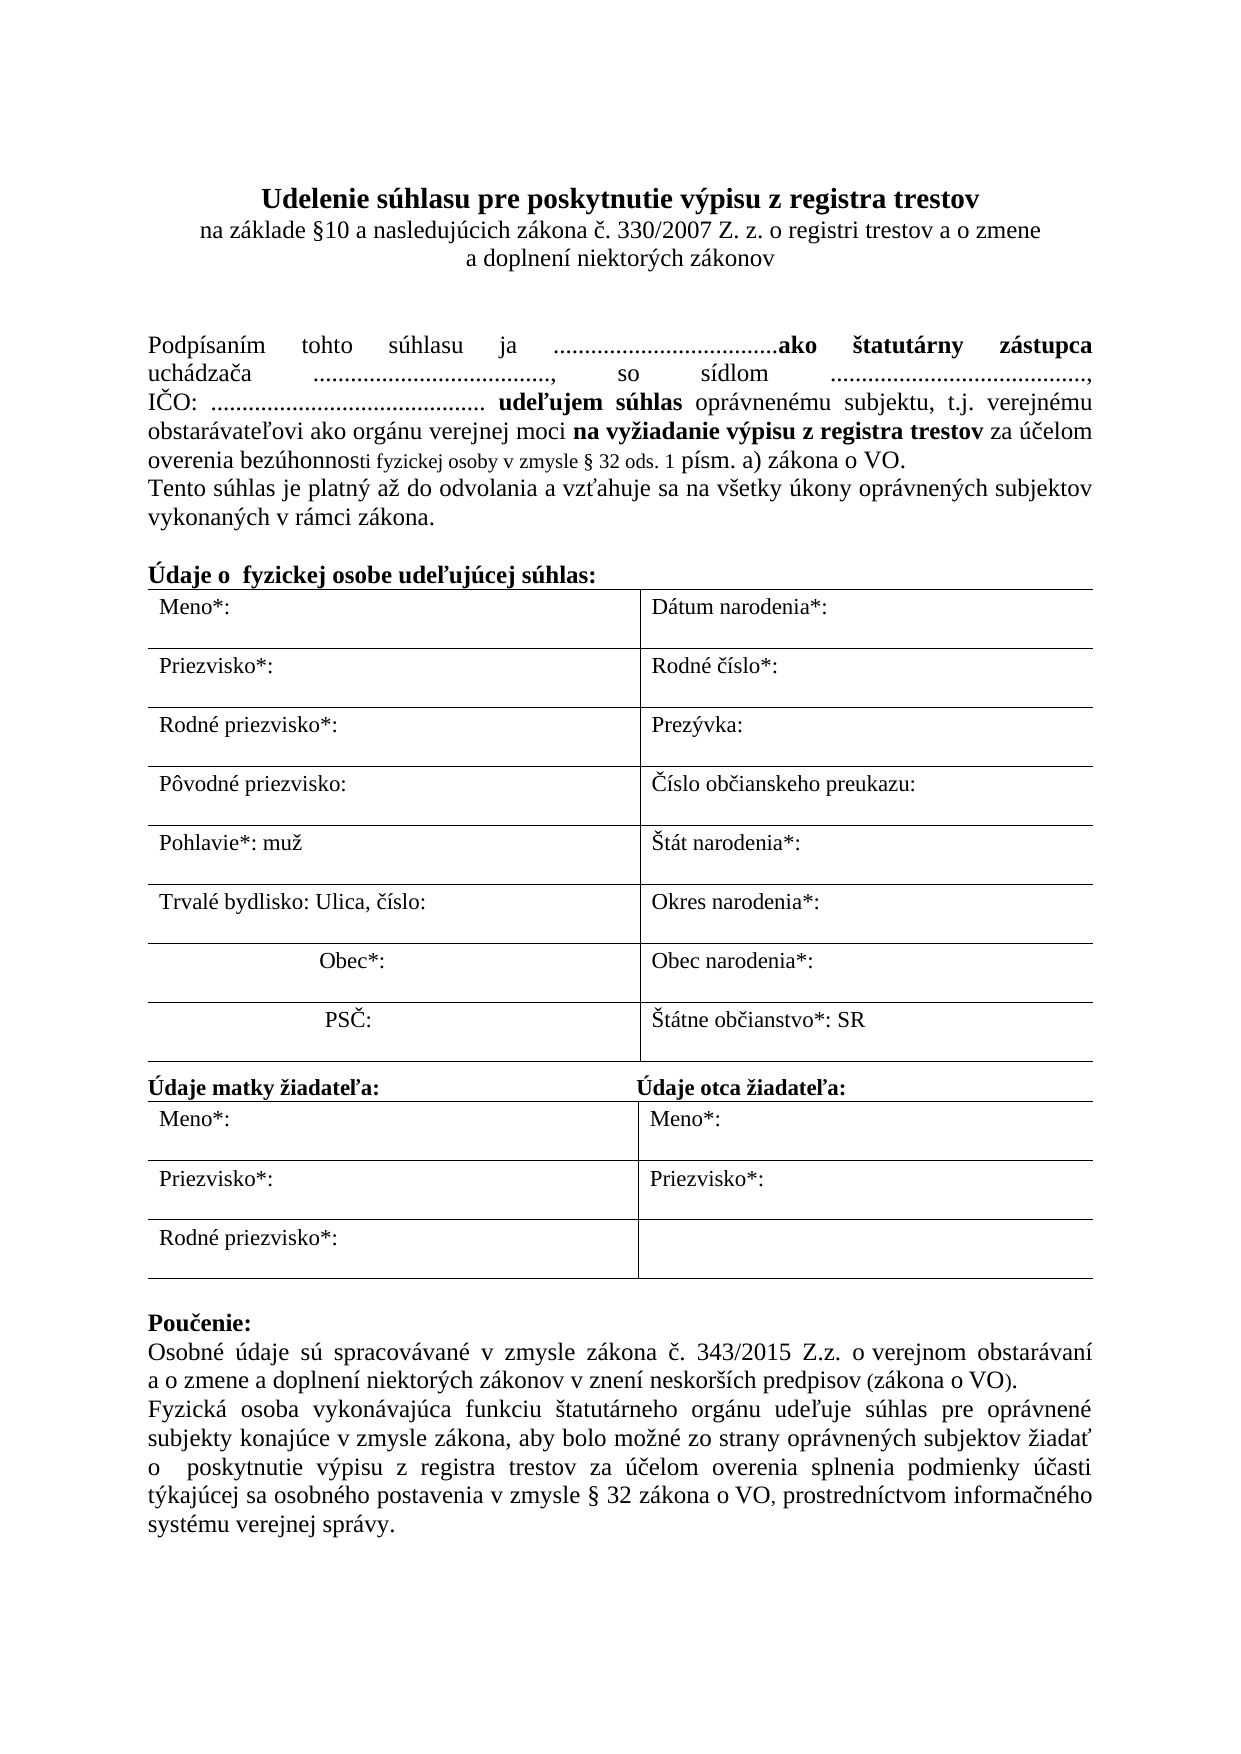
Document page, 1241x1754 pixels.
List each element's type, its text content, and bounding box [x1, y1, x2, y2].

table_cell Prezývka: [641, 708, 1093, 766]
table_header Dátum narodenia*: [641, 590, 1093, 647]
table_cell Trvalé bydlisko: Ulica, číslo: [148, 885, 640, 943]
table_cell Priezvisko*: [148, 1161, 638, 1219]
table_cell Rodné priezvisko*: [148, 708, 640, 766]
table_cell Okres narodenia*: [641, 885, 1093, 943]
text Podpísaním tohto súhlasu ja ....................................ako štatutárny zástupca uchádzača ......................................, so sídlom ........................................., IČO: ............................................ udeľujem súhlas oprávnenému subjektu, t.j. verejnému obstarávateľovi ako orgánu verejnej moci na vyžiadanie výpisu z registra trestov za účelom overenia bezúhonnosti fyzickej osoby v zmysle § 32 ods. 1 písm. a) zákona o VO. [148, 330, 1093, 473]
text Fyzická osoba vykonávajúca funkciu štatutárneho orgánu udeľuje súhlas pre oprávnené subjekty konajúce v zmysle zákona, aby bolo možné zo strany oprávnených subjektov žiadať o poskytnutie výpisu z registra trestov za účelom overenia splnenia podmienky účasti týkajúcej sa osobného postavenia v zmysle § 32 zákona o VO, prostredníctvom informačného systému verejnej správy. [148, 1394, 1093, 1538]
table_cell Obec narodenia*: [641, 944, 1093, 1002]
text Údaje matky žiadateľa: Údaje otca žiadateľa: [148, 1074, 1093, 1101]
table_cell Štátne občianstvo*: SR [641, 1003, 1093, 1061]
text Osobné údaje sú spracovávané v zmysle zákona č. 343/2015 Z.z. o verejnom obstarávaní a o zmene a doplnení niektorých zákonov v znení neskorších predpisov (zákona o VO). [148, 1337, 1093, 1394]
table_cell Pôvodné priezvisko: [148, 767, 640, 825]
text na základe §10 a nasledujúcich zákona č. 330/2007 Z. z. o registri trestov a o zmene a doplnení niektorých zákonov [148, 215, 1093, 272]
text Údaje o fyzickej osobe udeľujúcej súhlas: [148, 560, 1093, 588]
table_cell Priezvisko*: [639, 1161, 1093, 1219]
table_header Meno*: [639, 1102, 1093, 1160]
table_cell Obec*: [148, 944, 640, 1002]
table_cell Pohlavie*: muž [148, 826, 640, 884]
table_header Meno*: [148, 590, 640, 647]
text Tento súhlas je platný až do odvolania a vzťahuje sa na všetky úkony oprávnených subjektov vykonaných v rámci zákona. [148, 473, 1093, 531]
table_cell Priezvisko*: [148, 649, 640, 707]
text Udelenie súhlasu pre poskytnutie výpisu z registra trestov [148, 181, 1093, 215]
table_cell Číslo občianskeho preukazu: [641, 767, 1093, 825]
table_cell Rodné číslo*: [641, 649, 1093, 707]
table_header Meno*: [148, 1102, 638, 1160]
table_cell PSČ: [148, 1003, 640, 1061]
table_cell Rodné priezvisko*: [148, 1220, 638, 1278]
table_cell [639, 1220, 1093, 1278]
table_cell Štát narodenia*: [641, 826, 1093, 884]
text Poučenie: [148, 1308, 1093, 1337]
